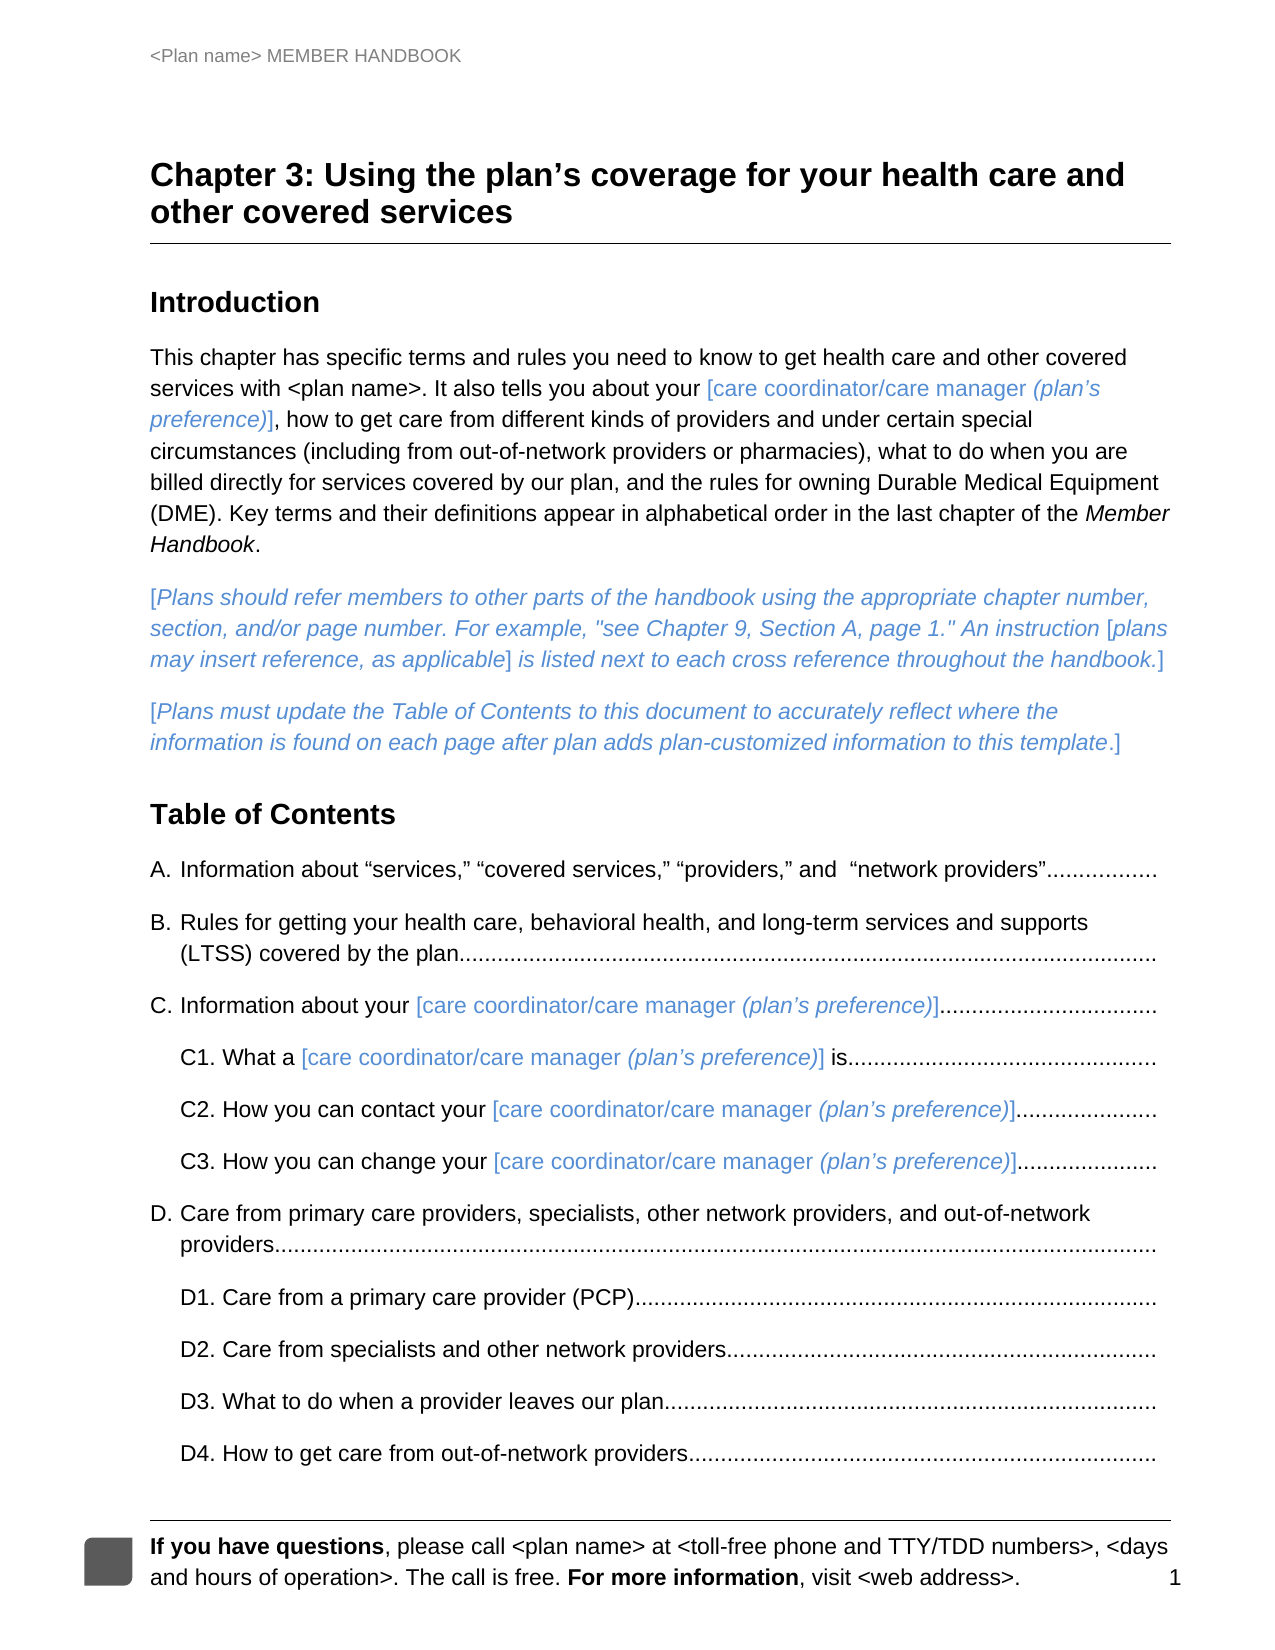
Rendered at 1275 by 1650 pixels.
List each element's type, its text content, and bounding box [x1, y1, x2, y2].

text This chapter has specific terms and rules you need to know to get health care and other covered services with <plan name>. It also tells you about your [care coordinator/care manager (plan’s preference)], how to get care from different kinds of providers and under certain special circumstances (including from out-of-network providers or pharmacies), what to do when you are billed directly for services covered by our plan, and the rules for owning Durable Medical Equipment (DME). Key terms and their definitions appear in alphabetical order in the last chapter of the Member Handbook. [150, 340, 1171, 559]
text Table of Contents [150, 794, 1171, 832]
text B. Rules for getting your health care, behavioral health, and long-term services and supports (LTSS) covered by the plan 3 [150, 905, 1096, 967]
text [Plans should refer members to other parts of the handbook using the appropriate chapter number, section, and/or page number. For example, "see Chapter 9, Section A, page 1." An instruction [plans may insert reference, as applicable] is listed next to each cross reference throughout the handbook.] [150, 580, 1171, 674]
subtitle Chapter 3: Using the plan’s coverage for your health care and other covered services [150, 156, 1171, 243]
text D. Care from primary care providers, specialists, other network providers, and out-of-network providers 5 [150, 1197, 1096, 1259]
subtitle Introduction [150, 282, 1171, 319]
text [Plans must update the Table of Contents to this document to accurately reflect where the information is found on each page after plan adds plan-customized information to this template.] [150, 694, 1171, 757]
text C3. How you can change your [care coordinator/care manager (plan’s preference)] 5 [180, 1144, 1096, 1176]
text D4. How to get care from out-of-network providers 8 [180, 1436, 1096, 1467]
text D1. Care from a primary care provider (PCP) 5 [180, 1280, 1096, 1311]
text C2. How you can contact your [care coordinator/care manager (plan’s preference)] 5 [180, 1092, 1096, 1124]
text C. Information about your [care coordinator/care manager (plan’s preference)] 5 [150, 988, 1096, 1019]
text D2. Care from specialists and other network providers 7 [180, 1332, 1096, 1363]
text C1. What a [care coordinator/care manager (plan’s preference)] is 5 [180, 1040, 1096, 1072]
text D3. What to do when a provider leaves our plan 7 [180, 1384, 1096, 1415]
text A. Information about “services,” “covered services,” “providers,” and “network providers” 3 [150, 853, 1096, 884]
